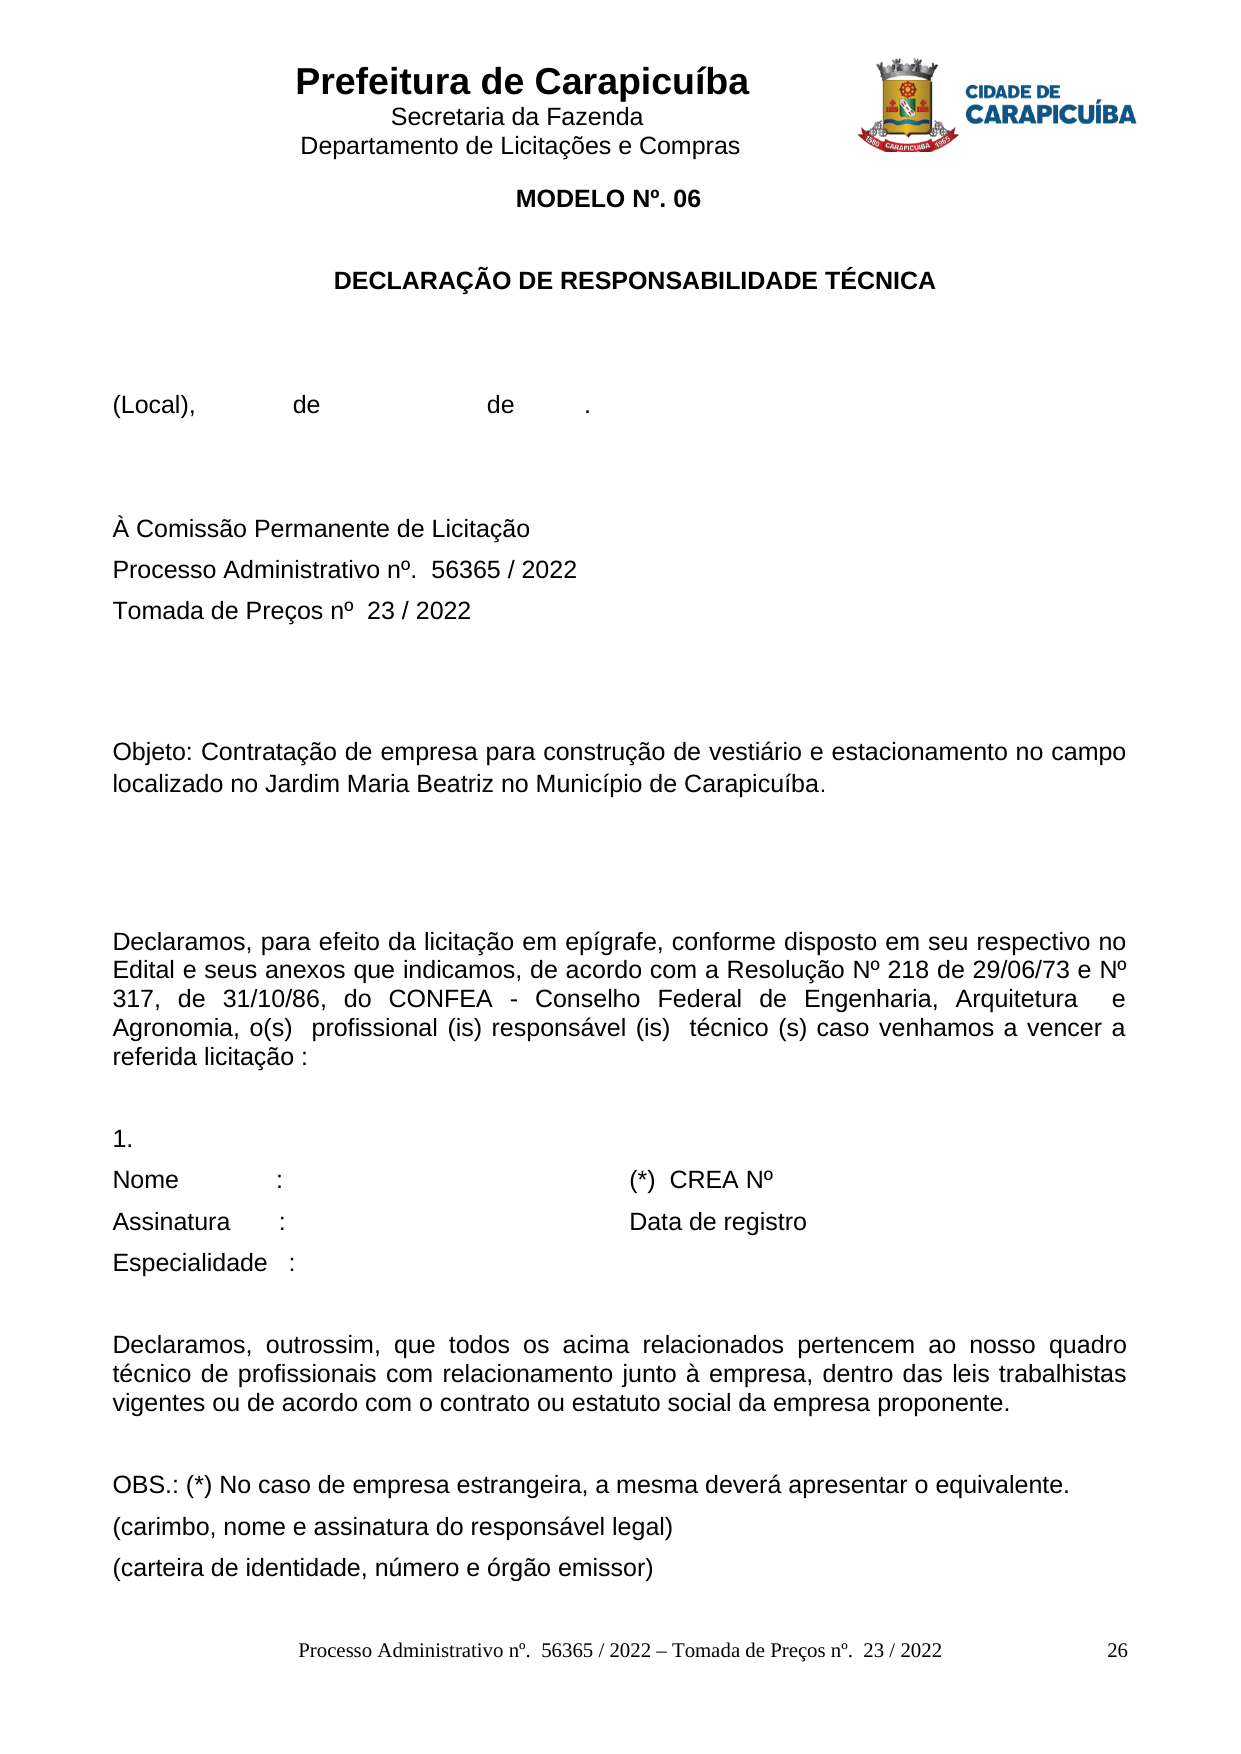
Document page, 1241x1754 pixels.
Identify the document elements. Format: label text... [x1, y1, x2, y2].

text MODELO Nº. 06 [112, 184, 1104, 212]
text (Local), de de . [112, 390, 1104, 419]
text Nome : (*) CREA Nº [112, 1165, 1104, 1194]
text Declaramos, outrossim, que todos os acima relacionados pertencem ao nosso quadro técnico de profissionais com relacionamento junto à empresa, dentro das leis trabalhistas vigentes ou de acordo com o contrato ou estatuto social da empresa proponente. [112, 1330, 1128, 1416]
text Processo Administrativo nº. 56365 / 2022 [112, 555, 1104, 584]
text À Comissão Permanente de Licitação [112, 514, 1104, 542]
text OBS.: (*) No caso de empresa estrangeira, a mesma deverá apresentar o equivalente. [112, 1470, 1128, 1499]
text (carimbo, nome e assinatura do responsável legal) [112, 1511, 1128, 1540]
text DECLARAÇÃO DE RESPONSABILIDADE TÉCNICA [112, 266, 1104, 295]
picture [857, 57, 1139, 152]
text Declaramos, para efeito da licitação em epígrafe, conforme disposto em seu respectivo no Edital e seus anexos que indicamos, de acordo com a Resolução Nº 218 de 29/06/73 e Nº 317, de 31/10/86, do CONFEA - Conselho Federal de Engenharia, Arquitetura e Agronomia, o(s) profissional (is) responsável (is) técnico (s) caso venhamos a vencer a referida licitação : [112, 926, 1128, 1070]
text (carteira de identidade, número e órgão emissor) [112, 1553, 1128, 1581]
text Tomada de Preços nº 23 / 2022 [112, 596, 1104, 625]
text Especialidade : [112, 1248, 1104, 1276]
text Objeto: Contratação de empresa para construção de vestiário e estacionamento no campo localizado no Jardim Maria Beatriz no Município de Carapicuíba. [112, 736, 1128, 798]
text Assinatura : Data de registro [112, 1206, 1104, 1235]
text 1. [112, 1124, 1104, 1153]
